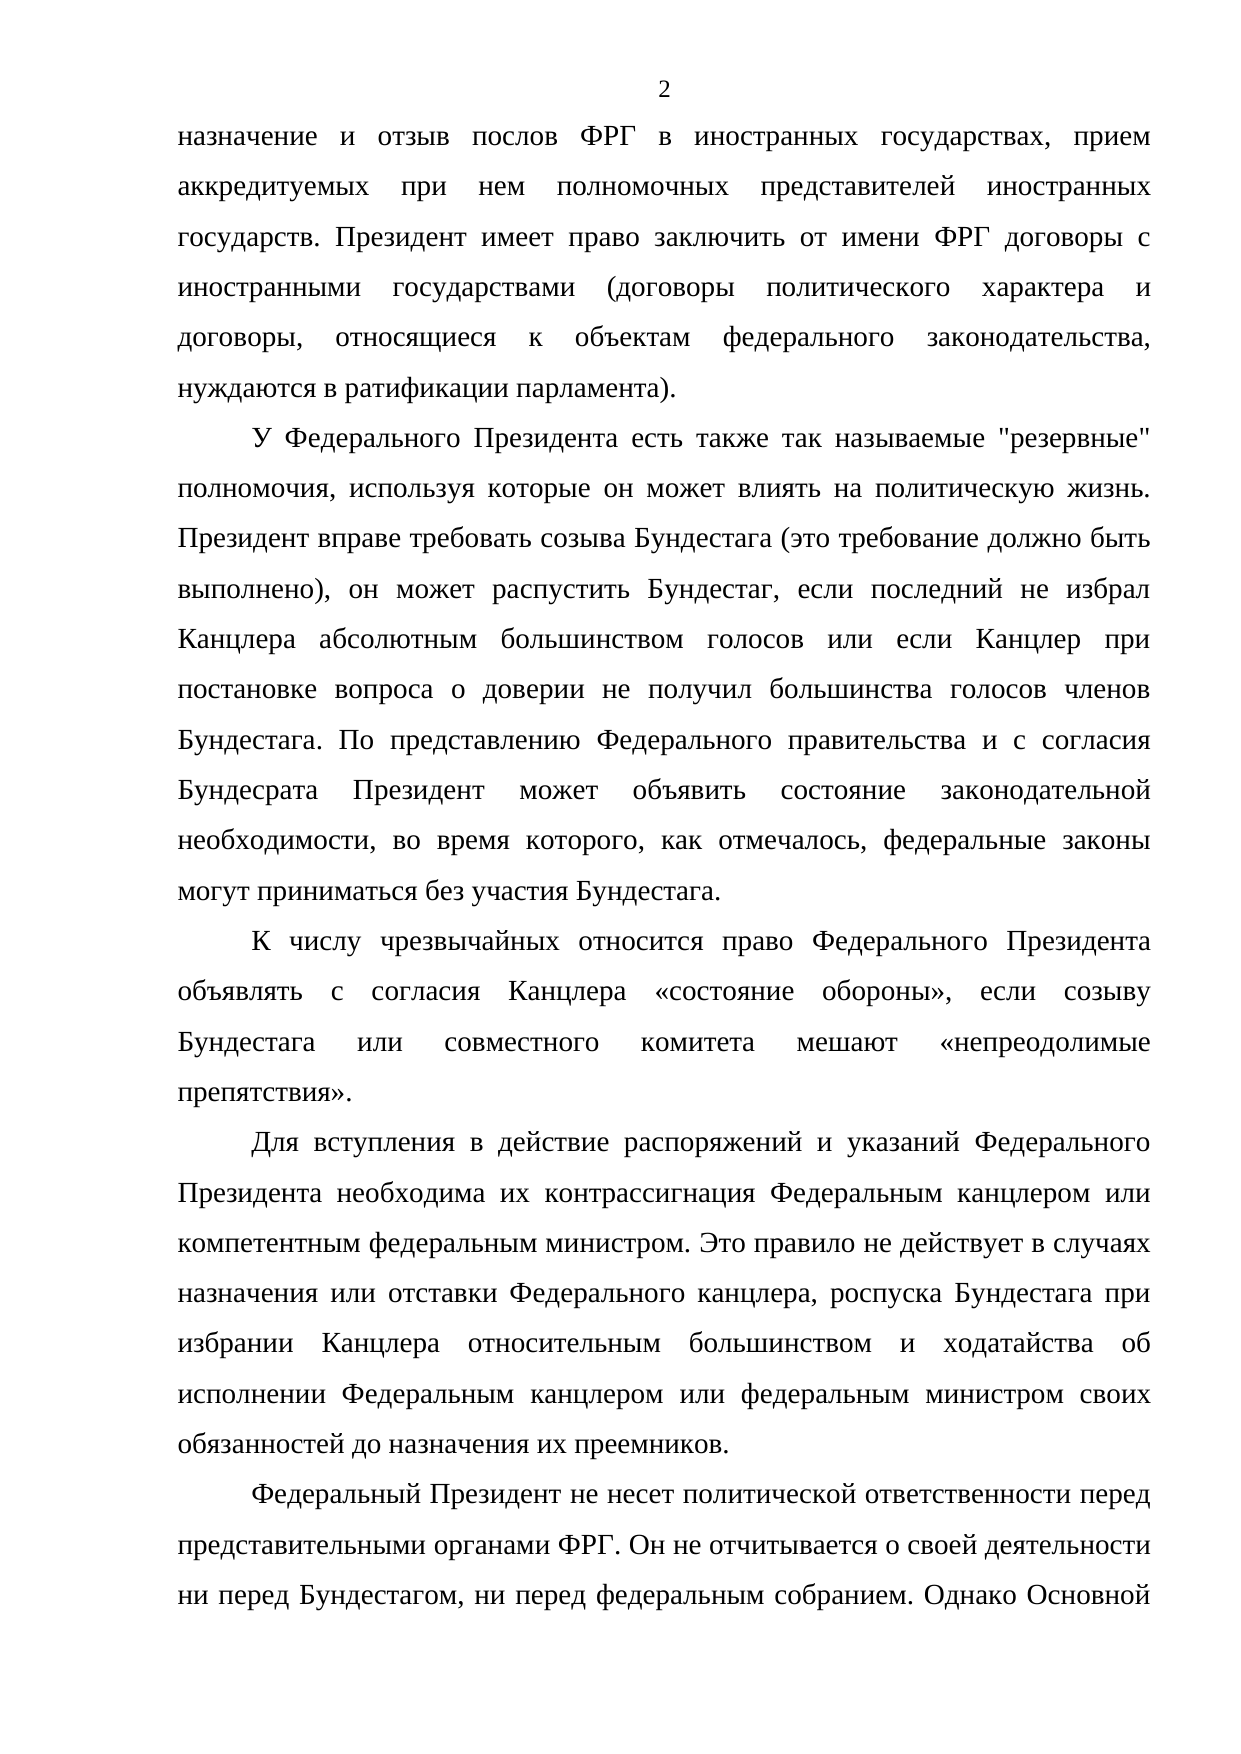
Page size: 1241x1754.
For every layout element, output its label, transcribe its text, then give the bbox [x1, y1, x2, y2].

text К числу чрезвычайных относится право Федерального Президента объявлять с согласия Канцлера «состояние обороны», если созыву Бундестага или совместного комитета мешают «непреодолимые препятствия». [177, 923, 1152, 1108]
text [177, 118, 1152, 403]
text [177, 1477, 1152, 1611]
text У Федерального Президента есть также так называемые "резервные" полномочия, используя которые он может влиять на политическую жизнь. Президент вправе требовать созыва Бундестага (это требование должно быть выполнено), он может распустить Бундестаг, если последний не избрал Канцлера абсолютным большинством голосов или если Канцлер при постановке вопроса о доверии не получил большинства голосов членов Бундестага. По представлению Федерального правительства и с согласия Бундесрата Президент может объявить состояние законодательной необходимости, во время которого, как отмечалось, федеральные законы могут приниматься без участия Бундестага. [177, 420, 1152, 906]
text Для вступления в действие распоряжений и указаний Федерального Президента необходима их контрассигнация Федеральным канцлером или компетентным федеральным министром. Это правило не действует в случаях назначения или отставки Федерального канцлера, роспуска Бундестага при избрании Канцлера относительным большинством и ходатайства об исполнении Федеральным канцлером или федеральным министром своих обязанностей до назначения их преемников. [177, 1124, 1152, 1460]
